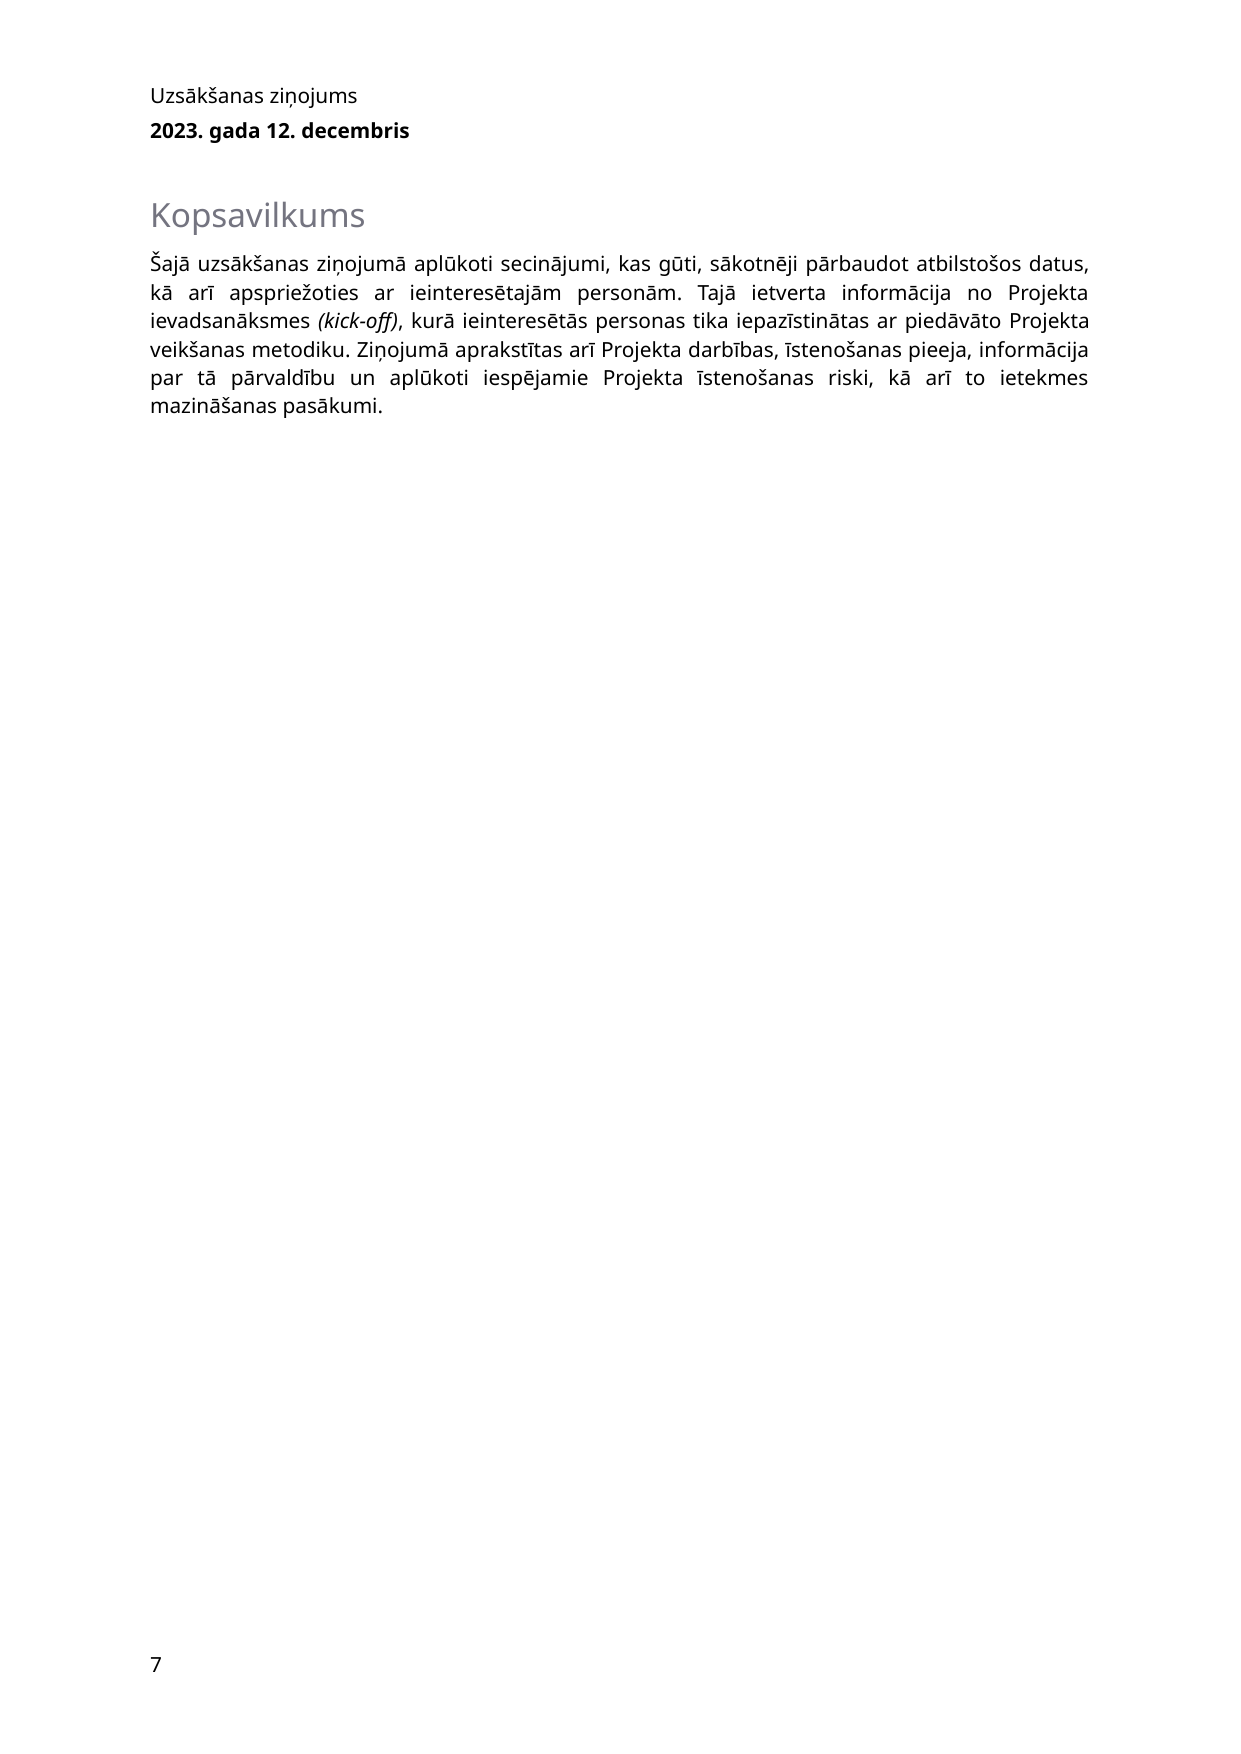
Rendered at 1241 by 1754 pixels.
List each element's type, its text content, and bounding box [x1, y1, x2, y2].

list Kopsavilkums [61, 192, 1090, 237]
text Šajā uzsākšanas ziņojumā aplūkoti secinājumi, kas gūti, sākotnēji pārbaudot atbilstošos datus, kā arī apspriežoties ar ieinteresētajām personām. Tajā ietverta informācija no Projekta ievadsanāksmes (kick-off), kurā ieinteresētās personas tika iepazīstinātas ar piedāvāto Projekta veikšanas metodiku. Ziņojumā aprakstītas arī Projekta darbības, īstenošanas pieeja, informācija par tā pārvaldību un aplūkoti iespējamie Projekta īstenošanas riski, kā arī to ietekmes mazināšanas pasākumi. [150, 249, 1090, 420]
